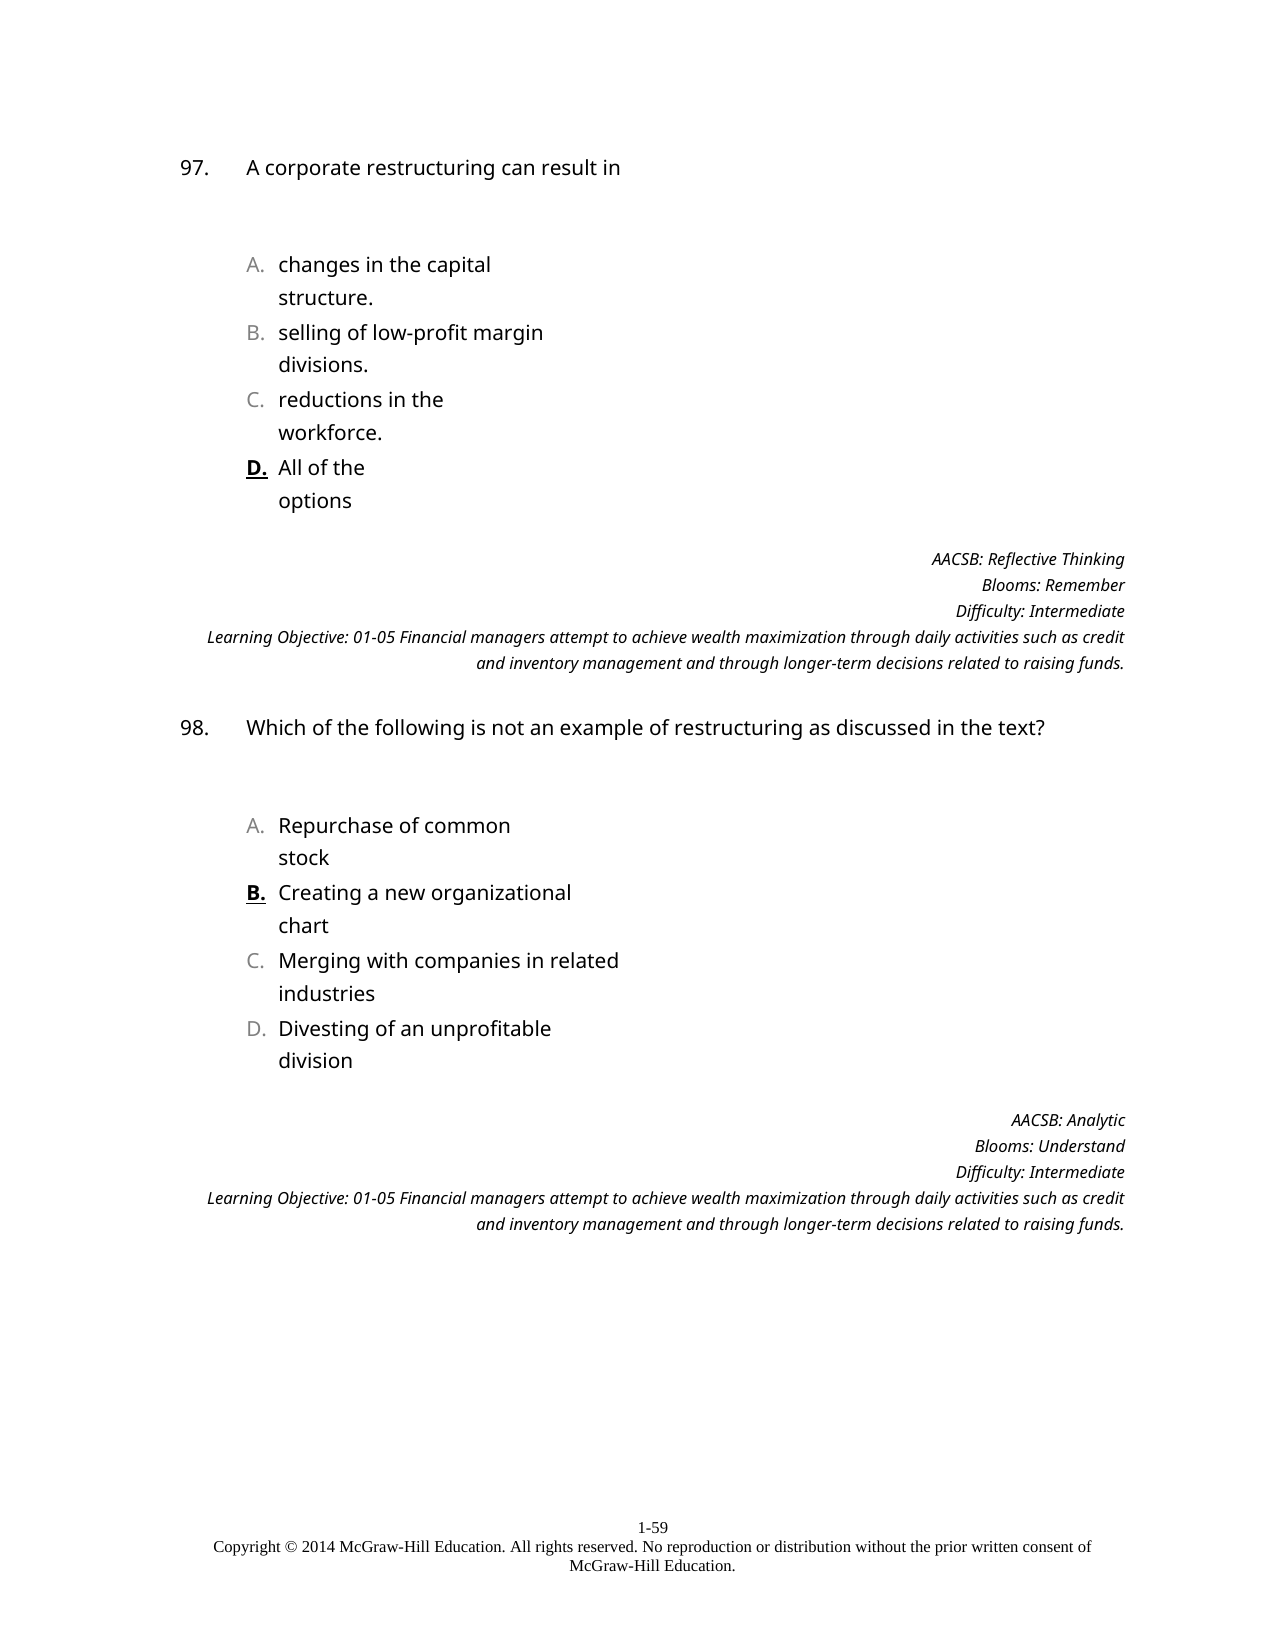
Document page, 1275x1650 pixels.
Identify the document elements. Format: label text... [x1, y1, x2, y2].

table_header AACSB: Reflective Thinking Blooms: Remember Difficulty: Intermediate Learning Objective: 01-05 Financial managers attempt to achieve wealth maximization through daily activities such as credit and inventory management and through longer-term decisions related to raising funds. [180, 548, 1125, 711]
table_header Which of the following is not an example of restructuring as discussed in the text? [246, 713, 1125, 1079]
table_header 97. [180, 153, 246, 518]
table_header A corporate restructuring can result in [246, 153, 1125, 518]
table_header 98. [180, 713, 246, 1079]
table_header AACSB: Analytic Blooms: Understand Difficulty: Intermediate Learning Objective: 01-05 Financial managers attempt to achieve wealth maximization through daily activities such as credit and inventory management and through longer-term decisions related to raising funds. [180, 1108, 1125, 1271]
